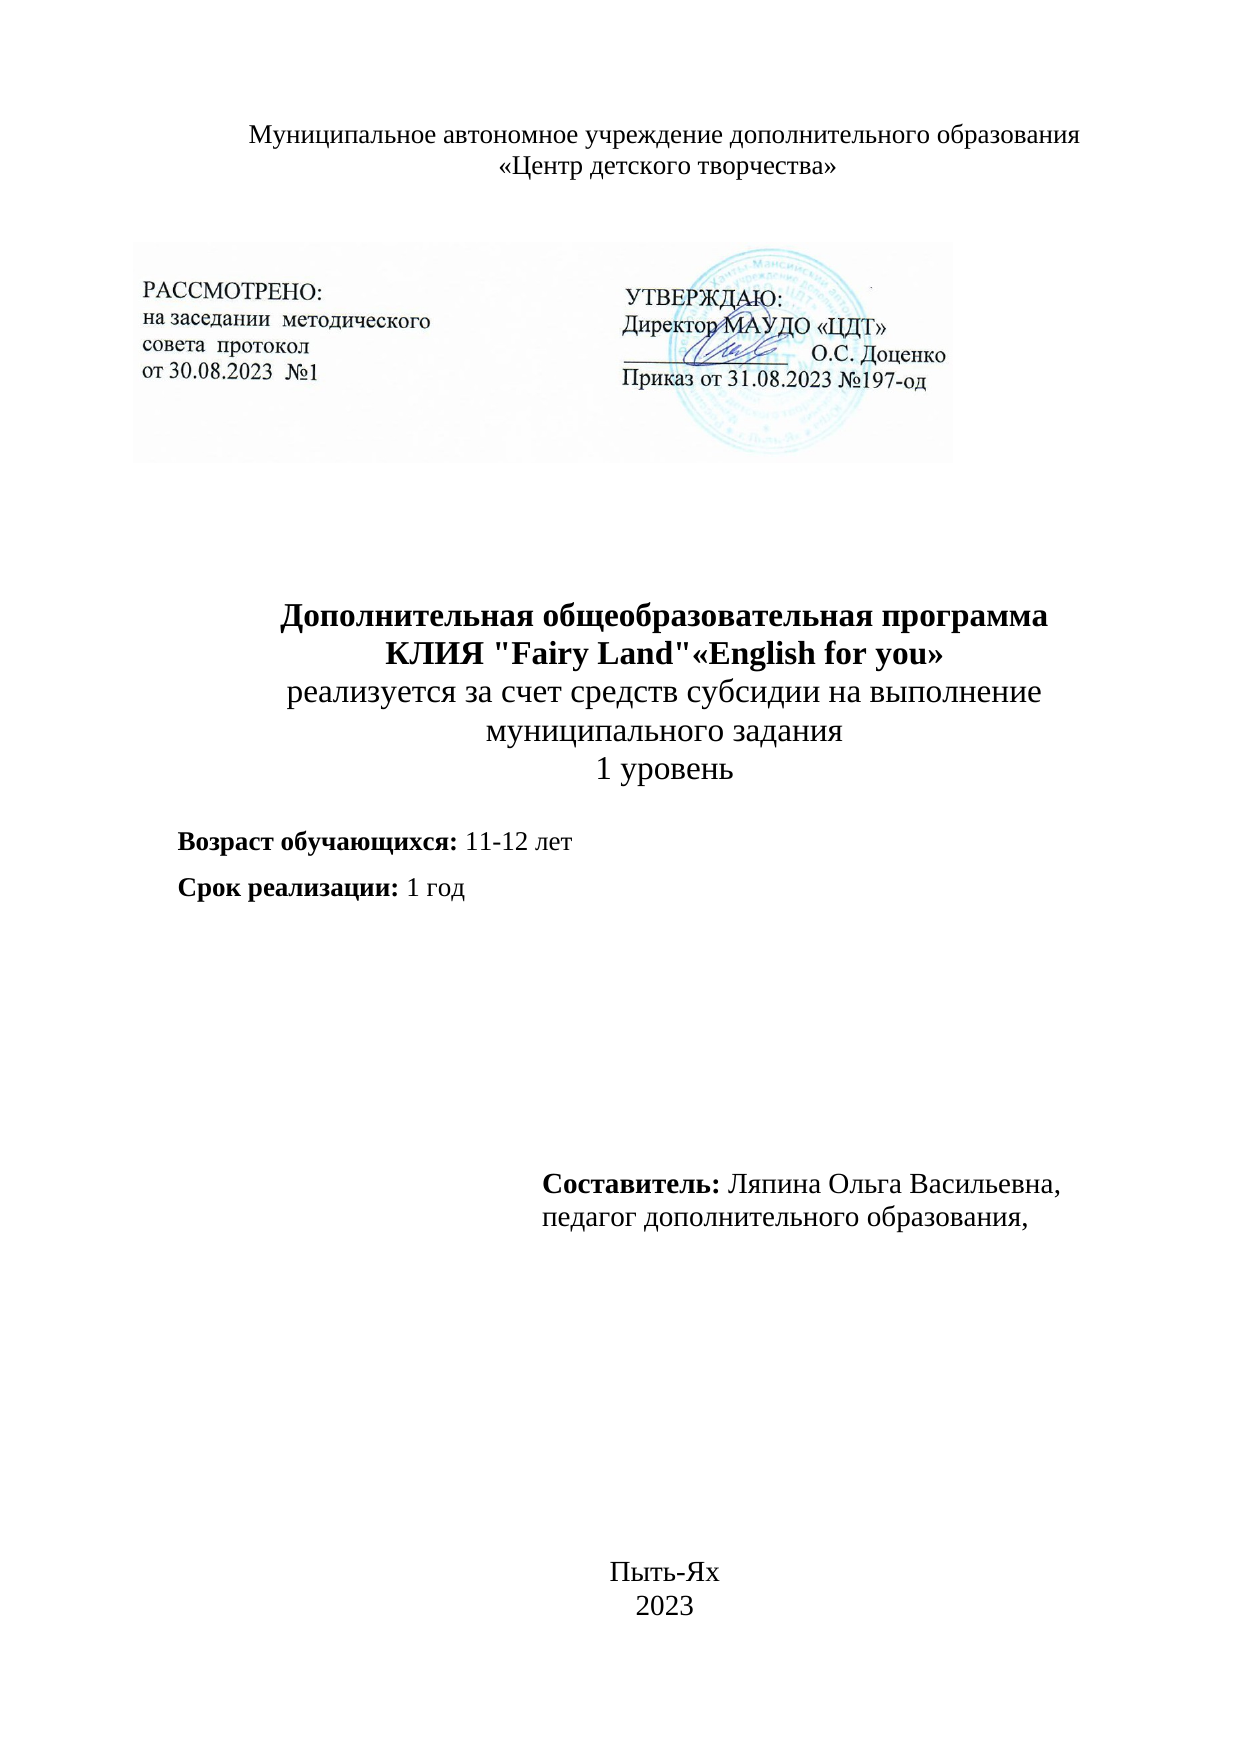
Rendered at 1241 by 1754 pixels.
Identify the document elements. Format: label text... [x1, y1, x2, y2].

text 2023 [177, 1588, 1152, 1621]
text Составитель: Ляпина Ольга Васильевна, [761, 1166, 1152, 1199]
text Составитель: Ляпина Ольга Васильевна, [177, 1166, 748, 1199]
text Дополнительная общеобразовательная программа [177, 595, 1152, 633]
text 1 уровень [177, 748, 1152, 786]
text Пыть-Ях [177, 1554, 1152, 1588]
text Муниципальное автономное учреждение дополнительного образования [177, 118, 1152, 149]
text «Центр детского творчества» [177, 149, 1152, 180]
text педагог дополнительного образования, [177, 1199, 1152, 1233]
text КЛИЯ "Fairy Land"«English for you» [177, 633, 1152, 671]
text реализуется за счет средств субсидии на выполнение муниципального задания [177, 671, 1152, 748]
text Срок реализации: 1 год [177, 871, 1152, 903]
text Возраст обучающихся: 11-12 лет [177, 825, 1152, 856]
picture [132, 242, 953, 463]
